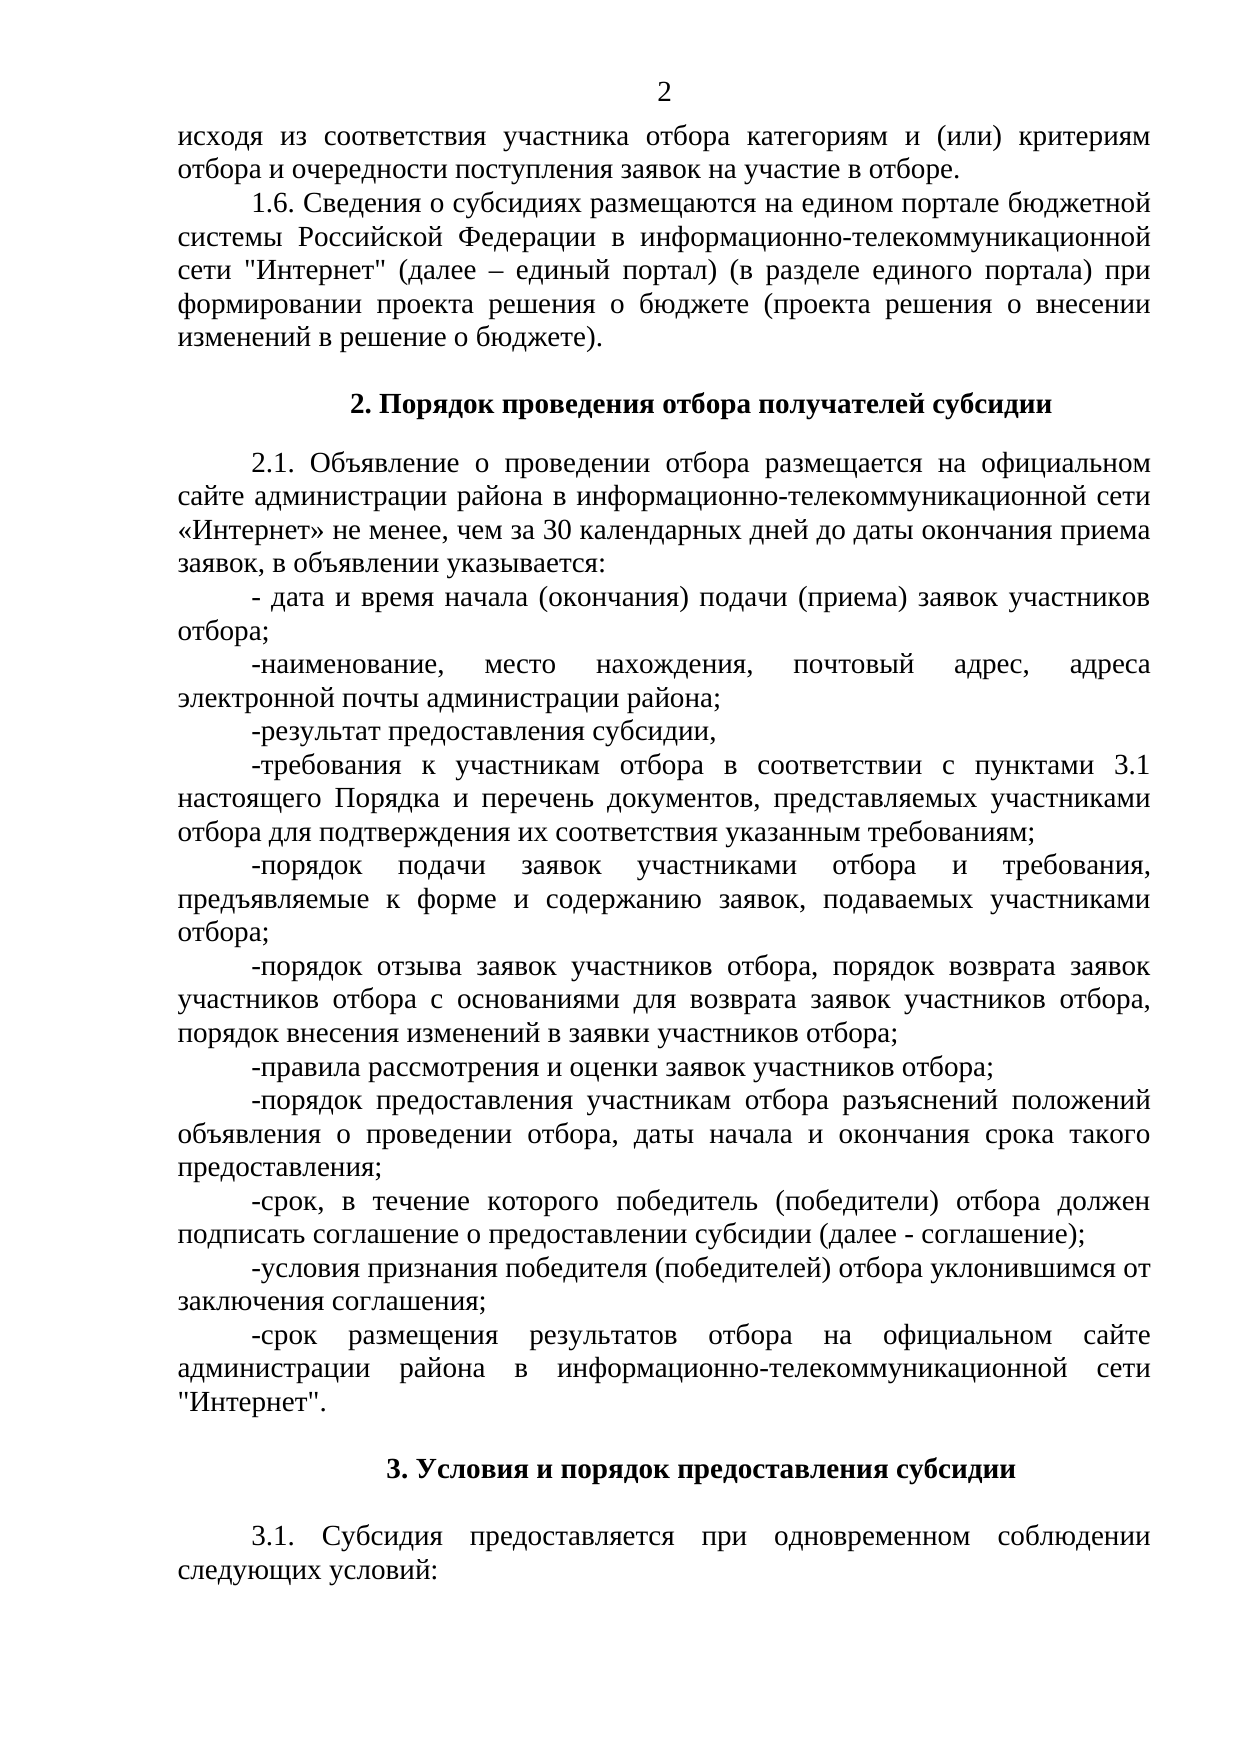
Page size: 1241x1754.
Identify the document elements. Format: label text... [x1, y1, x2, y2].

text -наименование, место нахождения, почтовый адрес, адреса электронной почты администрации района; [177, 646, 1152, 713]
text -срок, в течение которого победитель (победители) отбора должен подписать соглашение о предоставлении субсидии (далее - соглашение); [177, 1183, 1152, 1250]
text 3.1. Субсидия предоставляется при одновременном соблюдении следующих условий: [177, 1518, 1152, 1585]
text -требования к участникам отбора в соответствии с пунктами 3.1 настоящего Порядка и перечень документов, представляемых участниками отбора для подтверждения их соответствия указанным требованиям; [177, 747, 1152, 847]
text -порядок предоставления участникам отбора разъяснений положений объявления о проведении отбора, даты начала и окончания срока такого предоставления; [177, 1082, 1152, 1183]
text -условия признания победителя (победителей) отбора уклонившимся от заключения соглашения; [177, 1250, 1152, 1317]
text -порядок отзыва заявок участников отбора, порядок возврата заявок участников отбора с основаниями для возврата заявок участников отбора, порядок внесения изменений в заявки участников отбора; [177, 948, 1152, 1049]
text 2.1. Объявление о проведении отбора размещается на официальном сайте администрации района в информационно-телекоммуникационной сети «Интернет» не менее, чем за 30 календарных дней до даты окончания приема заявок, в объявлении указывается: [177, 445, 1152, 579]
text -порядок подачи заявок участниками отбора и требования, предъявляемые к форме и содержанию заявок, подаваемых участниками отбора; [177, 847, 1152, 948]
text -результат предоставления субсидии, [177, 713, 1152, 747]
text -срок размещения результатов отбора на официальном сайте администрации района в информационно-телекоммуникационной сети "Интернет". [177, 1317, 1152, 1418]
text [177, 118, 1152, 185]
text 3. Условия и порядок предоставления субсидии [177, 1451, 1152, 1485]
text - дата и время начала (окончания) подачи (приема) заявок участников отбора; [177, 579, 1152, 646]
text -правила рассмотрения и оценки заявок участников отбора; [177, 1049, 1152, 1082]
text 2. Порядок проведения отбора получателей субсидии [177, 386, 1152, 420]
text 1.6. Сведения о субсидиях размещаются на едином портале бюджетной системы Российской Федерации в информационно-телекоммуникационной сети "Интернет" (далее – единый портал) (в разделе единого портала) при формировании проекта решения о бюджете (проекта решения о внесении изменений в решение о бюджете). [177, 185, 1152, 353]
